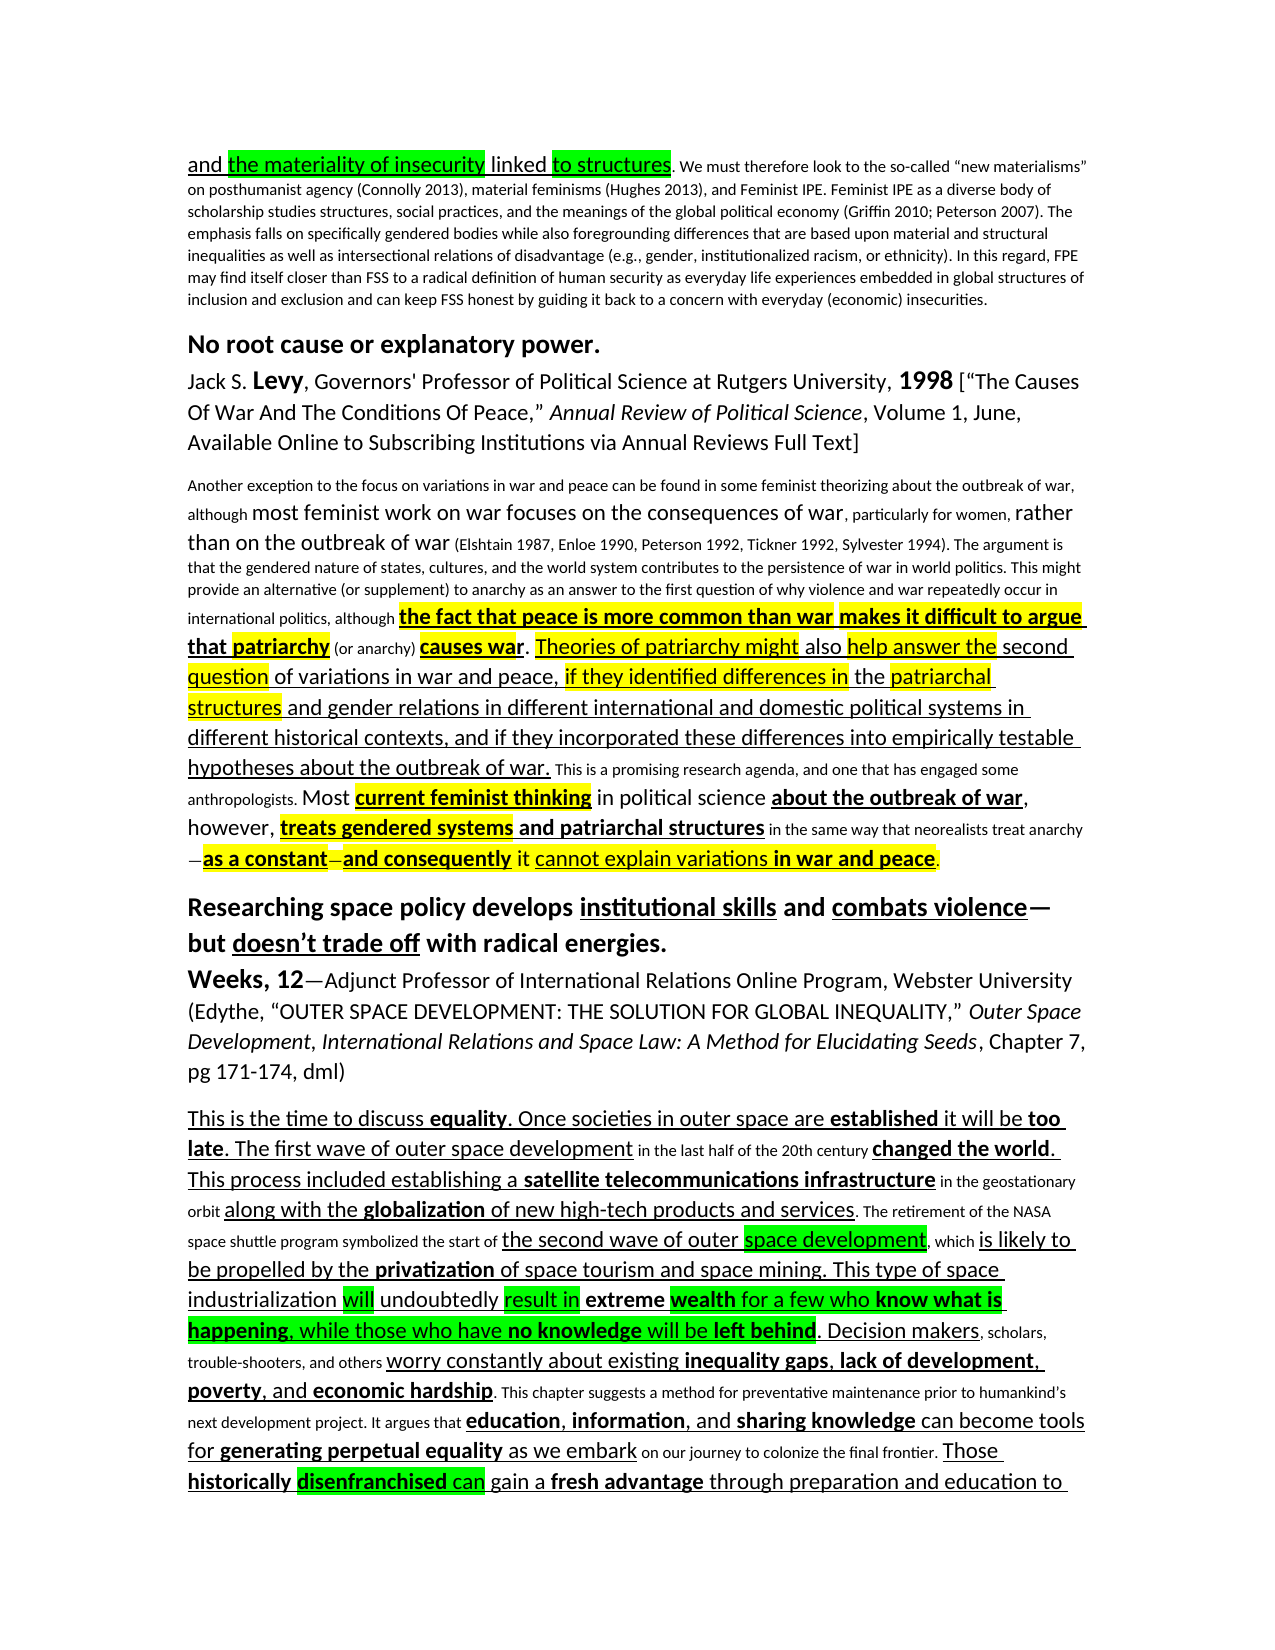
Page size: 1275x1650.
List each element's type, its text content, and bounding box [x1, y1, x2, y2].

text Jack S. Levy, Governors' Professor of Political Science at Rutgers University, 1998 [“The Causes Of War And The Conditions Of Peace,” Annual Review of Political Science, Volume 1, June, Available Online to Subscribing Institutions via Annual Reviews Full Text] [187, 363, 1087, 457]
text Weeks, 12—Adjunct Professor of International Relations Online Program, Webster University (Edythe, “OUTER SPACE DEVELOPMENT: THE SOLUTION FOR GLOBAL INEQUALITY,” Outer Space Development, International Relations and Space Law: A Method for Elucidating Seeds, Chapter 7, pg 171-174, dml) [187, 962, 1087, 1086]
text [187, 150, 1087, 309]
subtitle Researching space policy develops institutional skills and combats violence—but doesn’t trade off with radical energies. [187, 891, 1087, 959]
text Another exception to the focus on variations in war and peace can be found in some feminist theorizing about the outbreak of war, although most feminist work on war focuses on the consequences of war, particularly for women, rather than on the outbreak of war (Elshtain 1987, Enloe 1990, Peterson 1992, Tickner 1992, Sylvester 1994). The argument is that the gendered nature of states, cultures, and the world system contributes to the persistence of war in world politics. This might provide an alternative (or supplement) to anarchy as an answer to the first question of why violence and war repeatedly occur in international politics, although the fact that peace is more common than war makes it difficult to argue that patriarchy (or anarchy) causes war. Theories of patriarchy might also help answer the second question of variations in war and peace, if they identified differences in the patriarchal structures and gender relations in different international and domestic political systems in different historical contexts, and if they incorporated these differences into empirically testable hypotheses about the outbreak of war. This is a promising research agenda, and one that has engaged some anthropologists. Most current feminist thinking in political science about the outbreak of war, however, treats gendered systems and patriarchal structures in the same way that neorealists treat anarchy—as a constant—and consequently it cannot explain variations in war and peace. [187, 475, 1087, 872]
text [187, 1104, 1087, 1495]
subtitle No root cause or explanatory power. [187, 327, 1087, 361]
